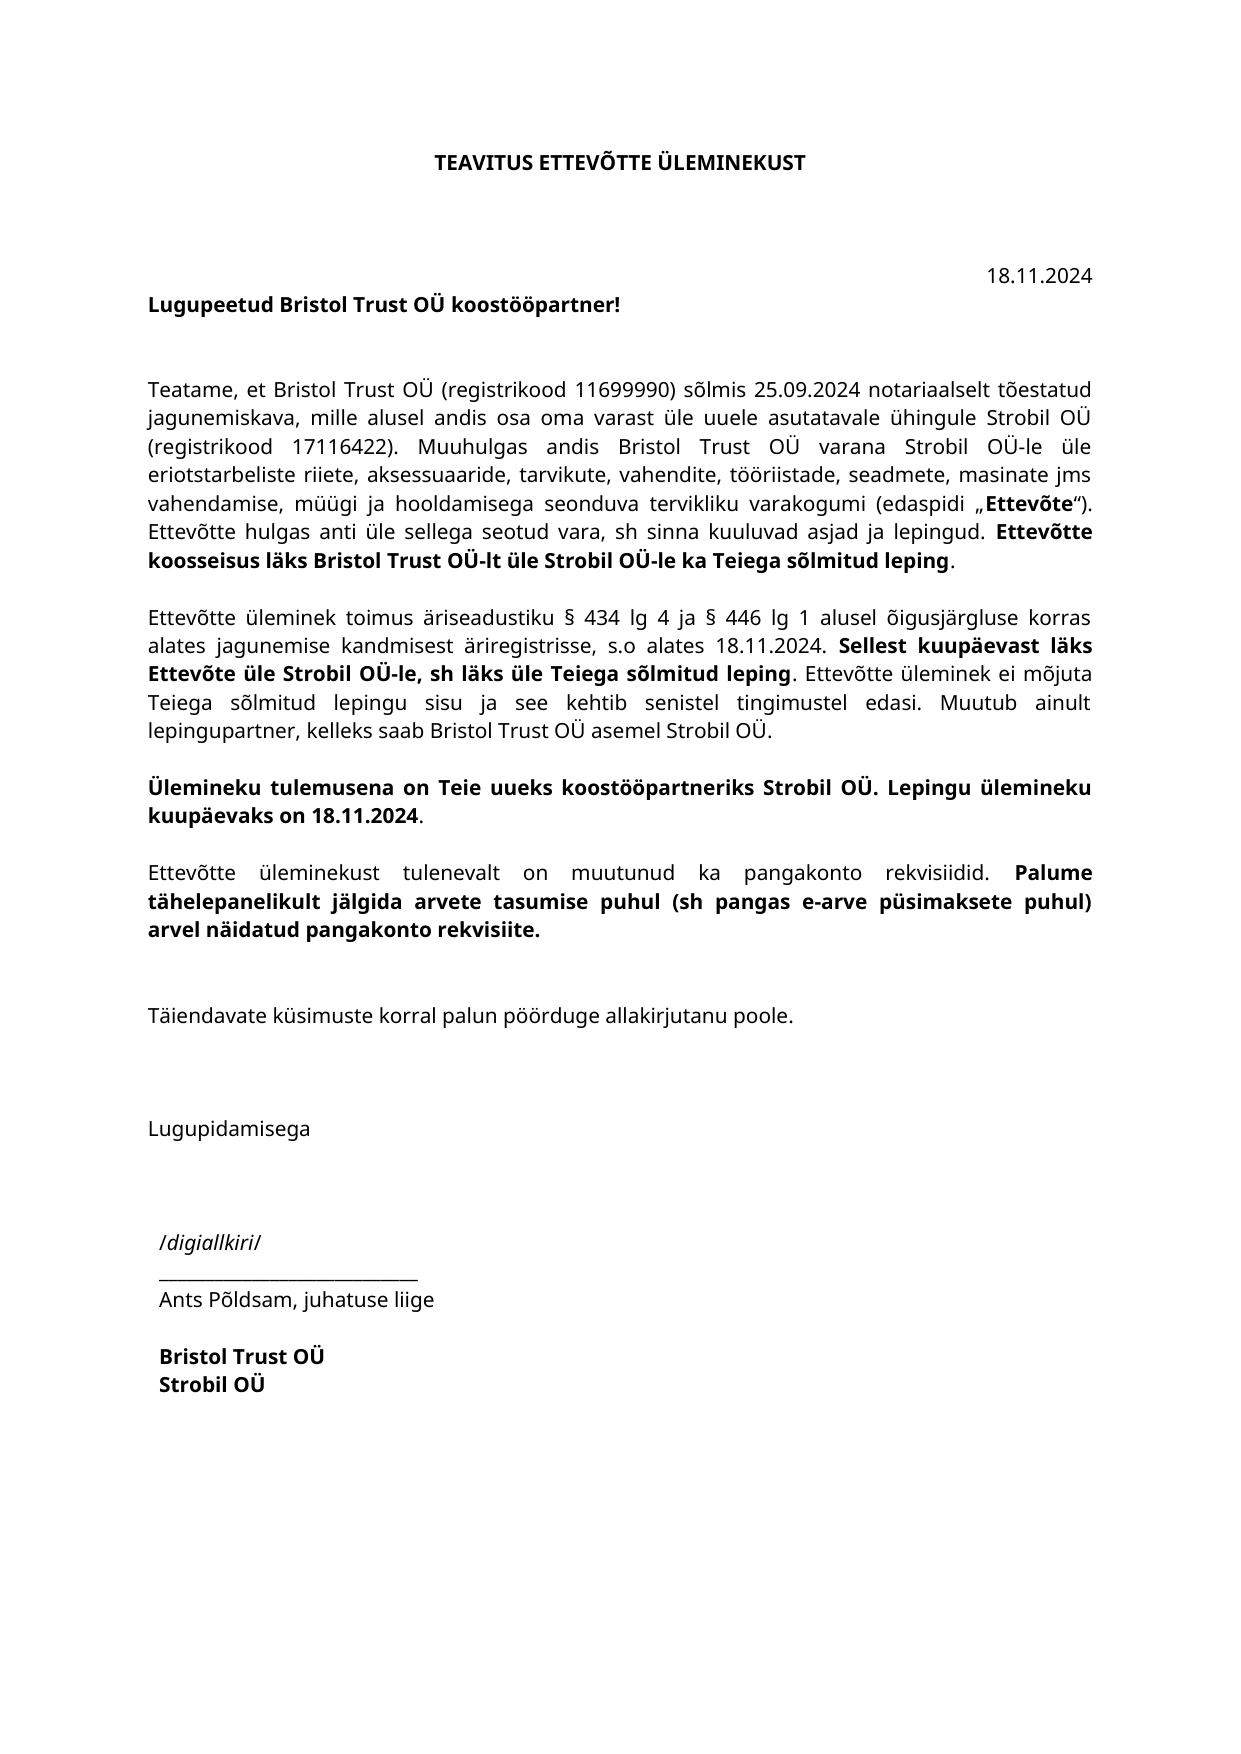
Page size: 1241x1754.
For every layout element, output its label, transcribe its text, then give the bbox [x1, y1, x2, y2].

text Ettevõtte üleminek toimus äriseadustiku § 434 lg 4 ja § 446 lg 1 alusel õigusjärgluse korras alates jagunemise kandmisest äriregistrisse, s.o alates 18.11.2024. Sellest kuupäevast läks Ettevõte üle Strobil OÜ-le, sh läks üle Teiega sõlmitud leping. Ettevõtte üleminek ei mõjuta Teiega sõlmitud lepingu sisu ja see kehtib senistel tingimustel edasi. Muutub ainult lepingupartner, kelleks saab Bristol Trust OÜ asemel Strobil OÜ. [148, 603, 1093, 745]
text Ettevõtte üleminekust tulenevalt on muutunud ka pangakonto rekvisiidid. Palume tähelepanelikult jälgida arvete tasumise puhul (sh pangas e-arve püsimaksete puhul) arvel näidatud pangakonto rekvisiite. [148, 858, 1093, 944]
text Lugupidamisega [148, 1114, 1093, 1143]
text TEAVITUS ETTEVÕTTE ÜLEMINEKUST [148, 148, 1093, 176]
text Lugupeetud Bristol Trust OÜ koostööpartner! [148, 290, 1093, 318]
text Teatame, et Bristol Trust OÜ (registrikood 11699990) sõlmis 25.09.2024 notariaalselt tõestatud jagunemiskava, mille alusel andis osa oma varast üle uuele asutatavale ühingule Strobil OÜ (registrikood 17116422). Muuhulgas andis Bristol Trust OÜ varana Strobil OÜ-le üle eriotstarbeliste riiete, aksessuaaride, tarvikute, vahendite, tööriistade, seadmete, masinate jms vahendamise, müügi ja hooldamisega seonduva tervikliku varakogumi (edaspidi „Ettevõte“). Ettevõtte hulgas anti üle sellega seotud vara, sh sinna kuuluvad asjad ja lepingud. Ettevõtte koosseisus läks Bristol Trust OÜ-lt üle Strobil OÜ-le ka Teiega sõlmitud leping. [148, 375, 1093, 574]
text 18.11.2024 [148, 261, 1093, 290]
text Täiendavate küsimuste korral palun pöörduge allakirjutanu poole. [148, 1001, 1093, 1029]
text Ülemineku tulemusena on Teie uueks koostööpartneriks Strobil OÜ. Lepingu ülemineku kuupäevaks on 18.11.2024. [148, 773, 1093, 830]
table_header /digiallkiri/ ____________________________ Ants Põldsam, juhatuse liige Bristol Trust OÜ Strobil OÜ [148, 1200, 629, 1399]
